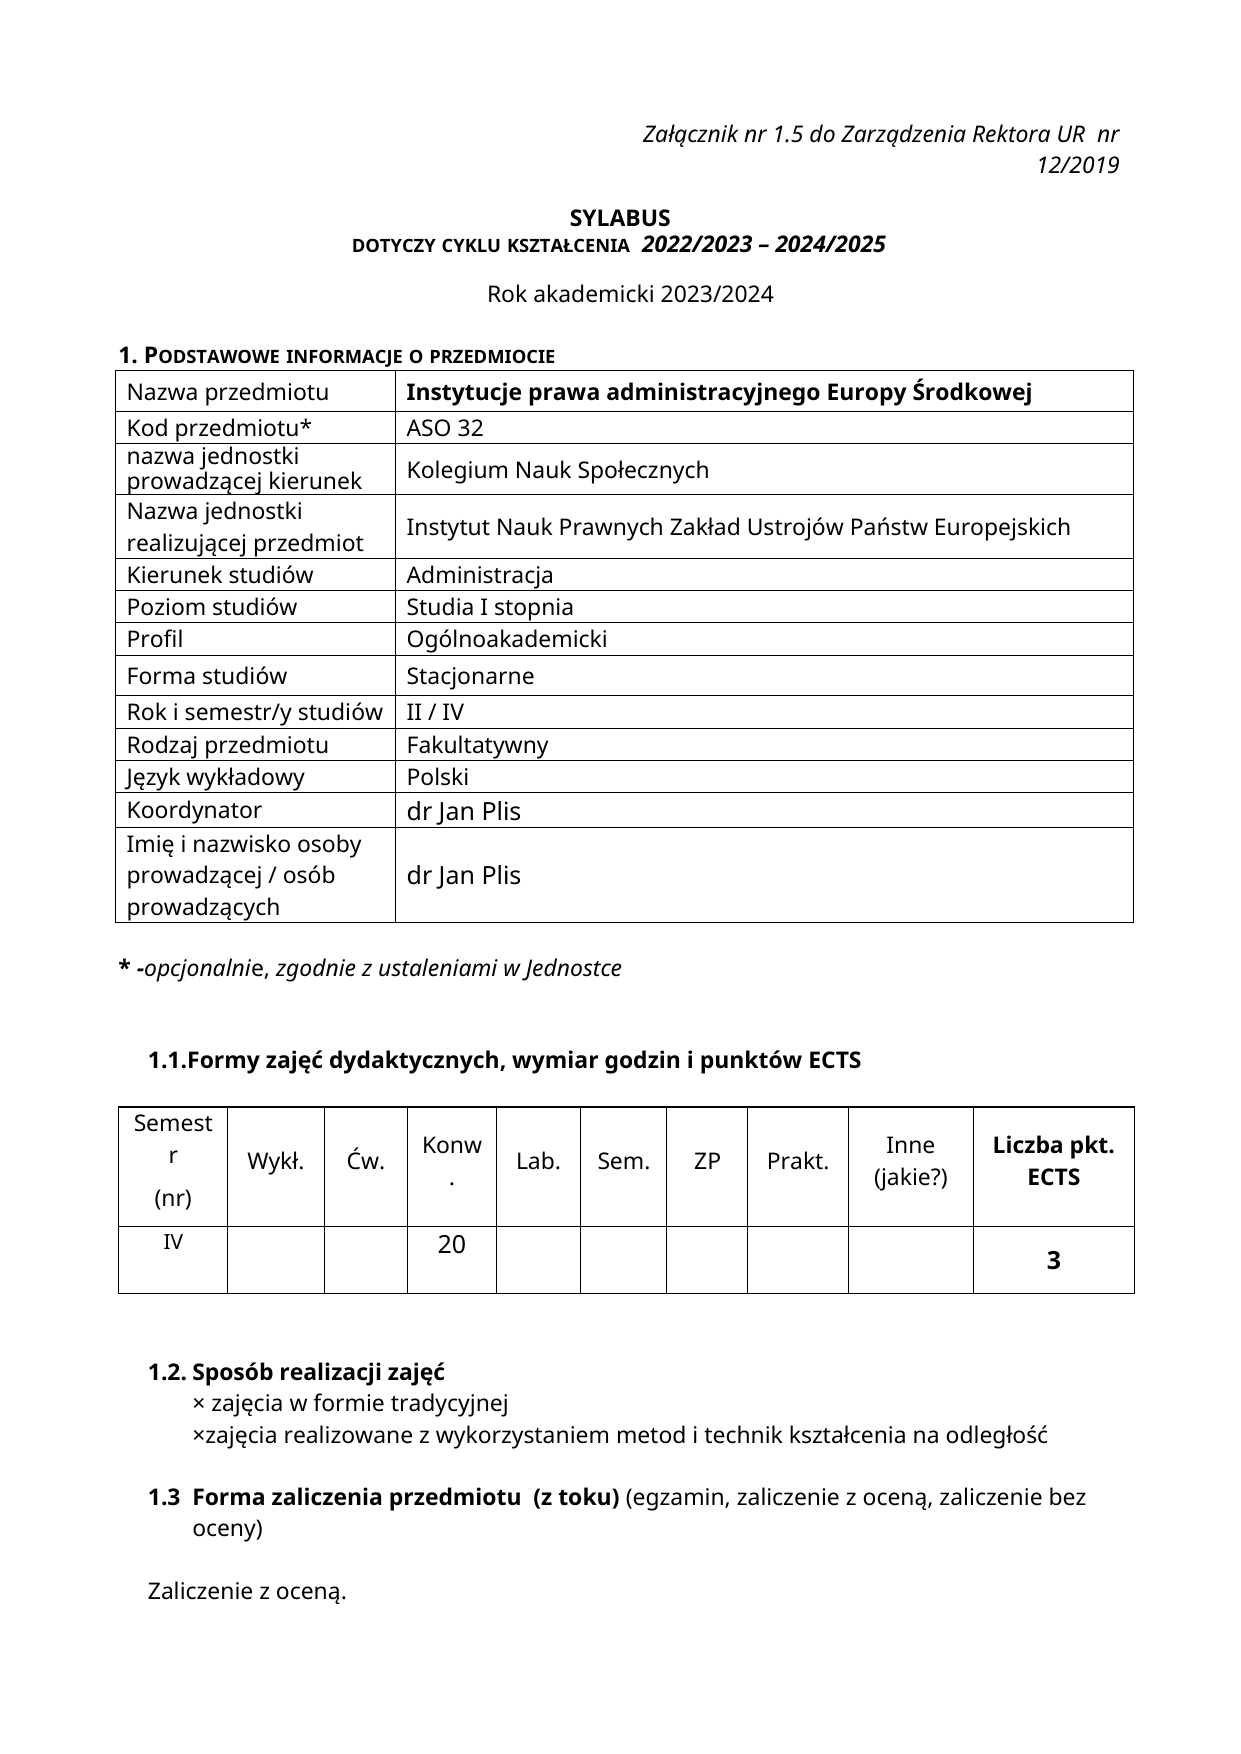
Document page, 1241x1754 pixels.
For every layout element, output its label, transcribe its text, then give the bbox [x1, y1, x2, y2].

table_cell 3 [974, 1227, 1134, 1292]
text * -opcjonalnie, zgodnie z ustaleniami w Jednostce [118, 952, 1122, 983]
table_header Wykł. [228, 1108, 324, 1226]
table_header Lab. [497, 1108, 580, 1226]
text 1.3 Forma zaliczenia przedmiotu (z toku) (egzamin, zaliczenie z oceną, zaliczenie bez oceny) [148, 1481, 1122, 1543]
text × zajęcia w formie tradycyjnej [192, 1387, 1122, 1418]
table_cell [581, 1227, 666, 1292]
table_cell Poziom studiów [116, 591, 395, 622]
table_header Sem. [581, 1108, 666, 1226]
table_header Konw. [408, 1108, 496, 1226]
table_header Prakt. [748, 1108, 848, 1226]
table_header ZP [667, 1108, 747, 1226]
table_cell nazwa jednostki prowadzącej kierunek [116, 444, 395, 494]
table_header Instytucje prawa administracyjnego Europy Środkowej [396, 371, 1133, 411]
text Załącznik nr 1.5 do Zarządzenia Rektora UR nr 12/2019 [118, 118, 1122, 181]
table_cell Administracja [396, 559, 1133, 590]
text 1. Podstawowe informacje o przedmiocie [118, 339, 1122, 370]
table_cell Nazwa jednostki realizującej przedmiot [116, 495, 395, 558]
text SYLABUS [118, 201, 1122, 233]
table_header Liczba pkt. ECTS [974, 1108, 1134, 1226]
table_cell [228, 1227, 324, 1292]
table_cell Kierunek studiów [116, 559, 395, 590]
text 1.1.Formy zajęć dydaktycznych, wymiar godzin i punktów ECTS [148, 1044, 1122, 1075]
table_cell Rok i semestr/y studiów [116, 696, 395, 727]
table_cell Imię i nazwisko osoby prowadzącej / osób prowadzących [116, 828, 395, 922]
table_cell [748, 1227, 848, 1292]
table_cell II / IV [396, 696, 1133, 727]
table_cell Rodzaj przedmiotu [116, 729, 395, 760]
table_cell Polski [396, 761, 1133, 792]
table_cell Koordynator [116, 793, 395, 827]
table_header Ćw. [325, 1108, 407, 1226]
text Rok akademicki 2023/2024 [192, 283, 1122, 308]
table_header Nazwa przedmiotu [116, 371, 395, 411]
table_cell dr Jan Plis [396, 793, 1133, 827]
text Zaliczenie z oceną. [148, 1575, 1122, 1606]
table_cell ASO 32 [396, 412, 1133, 443]
table_cell Studia I stopnia [396, 591, 1133, 622]
text ×zajęcia realizowane z wykorzystaniem metod i technik kształcenia na odległość [192, 1418, 1122, 1450]
text dotyczy cyklu kształcenia 2022/2023 – 2024/2025 [118, 233, 1122, 258]
table_cell Kolegium Nauk Społecznych [396, 444, 1133, 494]
table_header Semestr (nr) [119, 1108, 227, 1226]
table_cell Język wykładowy [116, 761, 395, 792]
table_cell Instytut Nauk Prawnych Zakład Ustrojów Państw Europejskich [396, 495, 1133, 558]
table_cell Profil [116, 623, 395, 654]
table_cell dr Jan Plis [396, 828, 1133, 922]
table_cell Stacjonarne [396, 656, 1133, 695]
text 1.2. Sposób realizacji zajęć [148, 1356, 1122, 1387]
table_cell [497, 1227, 580, 1292]
table_cell [667, 1227, 747, 1292]
table_cell Ogólnoakademicki [396, 623, 1133, 654]
table_header Inne (jakie?) [849, 1108, 973, 1226]
table_cell [849, 1227, 973, 1292]
table_cell Forma studiów [116, 656, 395, 695]
table_cell 20 [408, 1227, 496, 1292]
table_cell Fakultatywny [396, 729, 1133, 760]
table_cell [325, 1227, 407, 1292]
table_cell IV [119, 1227, 227, 1292]
table_cell Kod przedmiotu* [116, 412, 395, 443]
